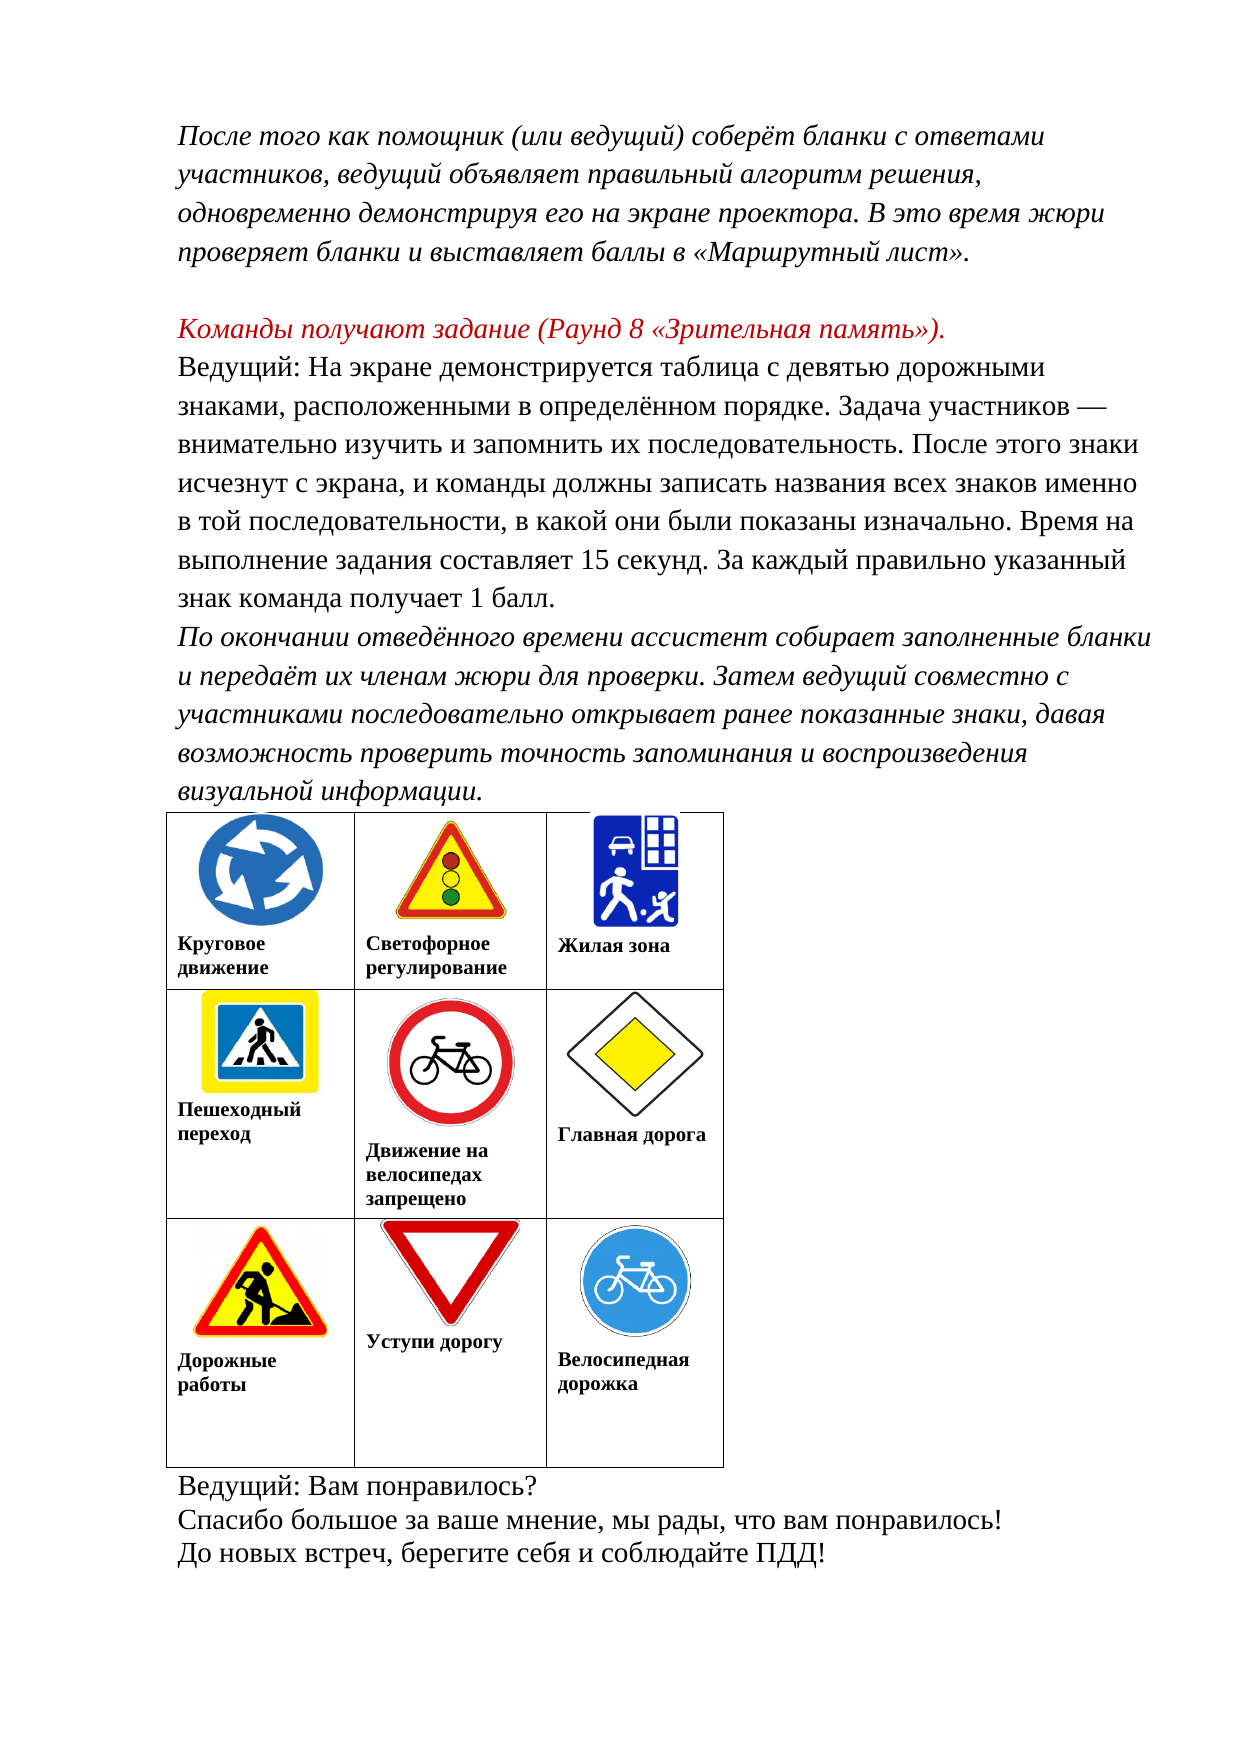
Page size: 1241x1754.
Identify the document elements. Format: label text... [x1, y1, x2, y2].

text После того как помощник (или ведущий) соберёт бланки с ответами участников, ведущий объявляет правильный алгоритм решения, одновременно демонстрируя его на экране проектора. В это время жюри проверяет бланки и выставляет баллы в «Маршрутный лист». [177, 118, 1152, 267]
text Спасибо большое за ваше мнение, мы рады, что вам понравилось! [177, 1502, 1152, 1535]
table_cell Пешеходный переход [167, 990, 354, 1218]
picture [380, 1219, 521, 1326]
picture [193, 1219, 328, 1344]
table_header Жилая зона [547, 813, 723, 989]
picture [565, 990, 705, 1118]
text Команды получают задание (Раунд 8 «Зрительная память»). [177, 311, 1152, 344]
picture [196, 812, 325, 927]
table_header Круговое движение [167, 813, 354, 989]
picture [590, 812, 680, 929]
text По окончании отведённого времени ассистент собирает заполненные бланки и передаёт их членам жюри для проверки. Затем ведущий совместно с участниками последовательно открывает ранее показанные знаки, давая возможность проверить точность запоминания и воспроизведения визуальной информации. [177, 619, 1152, 807]
picture [201, 990, 319, 1093]
text До новых встреч, берегите себя и соблюдайте ПДД! [177, 1535, 1152, 1569]
picture [386, 812, 514, 927]
table_cell Велосипедная дорожка [547, 1219, 723, 1467]
picture [566, 1219, 705, 1343]
table_header Светофорное регулирование [355, 813, 546, 989]
table_cell Главная дорога [547, 990, 723, 1218]
table_cell Уступи дорогу [355, 1219, 546, 1467]
picture [370, 990, 531, 1134]
text Ведущий: На экране демонстрируется таблица с девятью дорожными знаками, расположенными в определённом порядке. Задача участников — внимательно изучить и запомнить их последовательность. После этого знаки исчезнут с экрана, и команды должны записать названия всех знаков именно в той последовательности, в какой они были показаны изначально. Время на выполнение задания составляет 15 секунд. За каждый правильно указанный знак команда получает 1 балл. [177, 349, 1152, 614]
table_cell Движение на велосипедах запрещено [355, 990, 546, 1218]
table_cell Дорожные работы [167, 1219, 354, 1467]
text Ведущий: Вам понравилось? [177, 1468, 1152, 1502]
